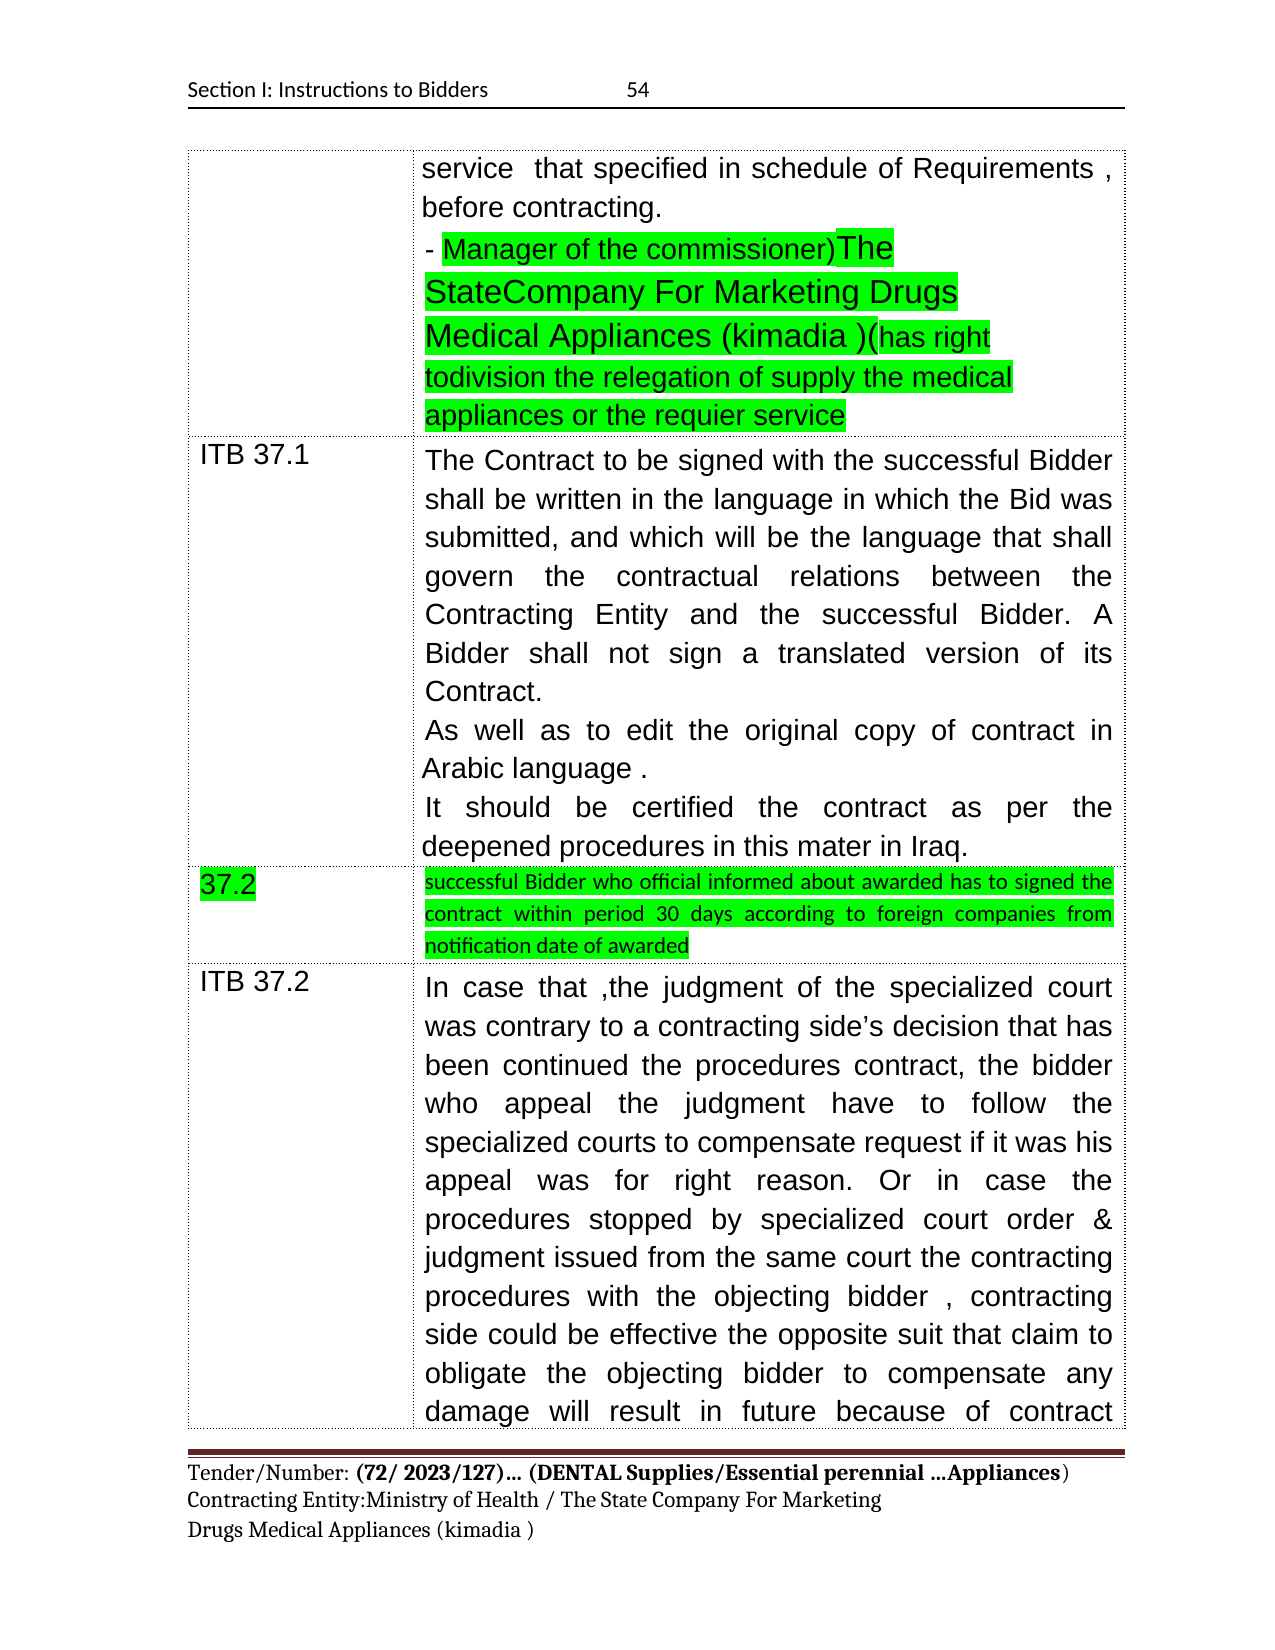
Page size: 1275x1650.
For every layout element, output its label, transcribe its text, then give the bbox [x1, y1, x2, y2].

table_cell successful Bidder who official informed about awarded has to signed the contract within period 30 days according to foreign companies from notification date of awarded [413, 866, 1125, 963]
table_cell ITB 37.2 [188, 963, 413, 1428]
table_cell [413, 150, 1125, 436]
table_cell ITB 37.1 [188, 436, 413, 866]
table_cell 37.2 [188, 866, 413, 963]
table_cell The Contract to be signed with the successful Bidder shall be written in the language in which the Bid was submitted, and which will be the language that shall govern the contractual relations between the Contracting Entity and the successful Bidder. A Bidder shall not sign a translated version of its Contract. As well as to edit the original copy of contract in Arabic language . It should be certified the contract as per the deepened procedures in this mater in Iraq. [413, 436, 1125, 866]
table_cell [413, 963, 1125, 1428]
table_cell 34 [188, 150, 413, 436]
